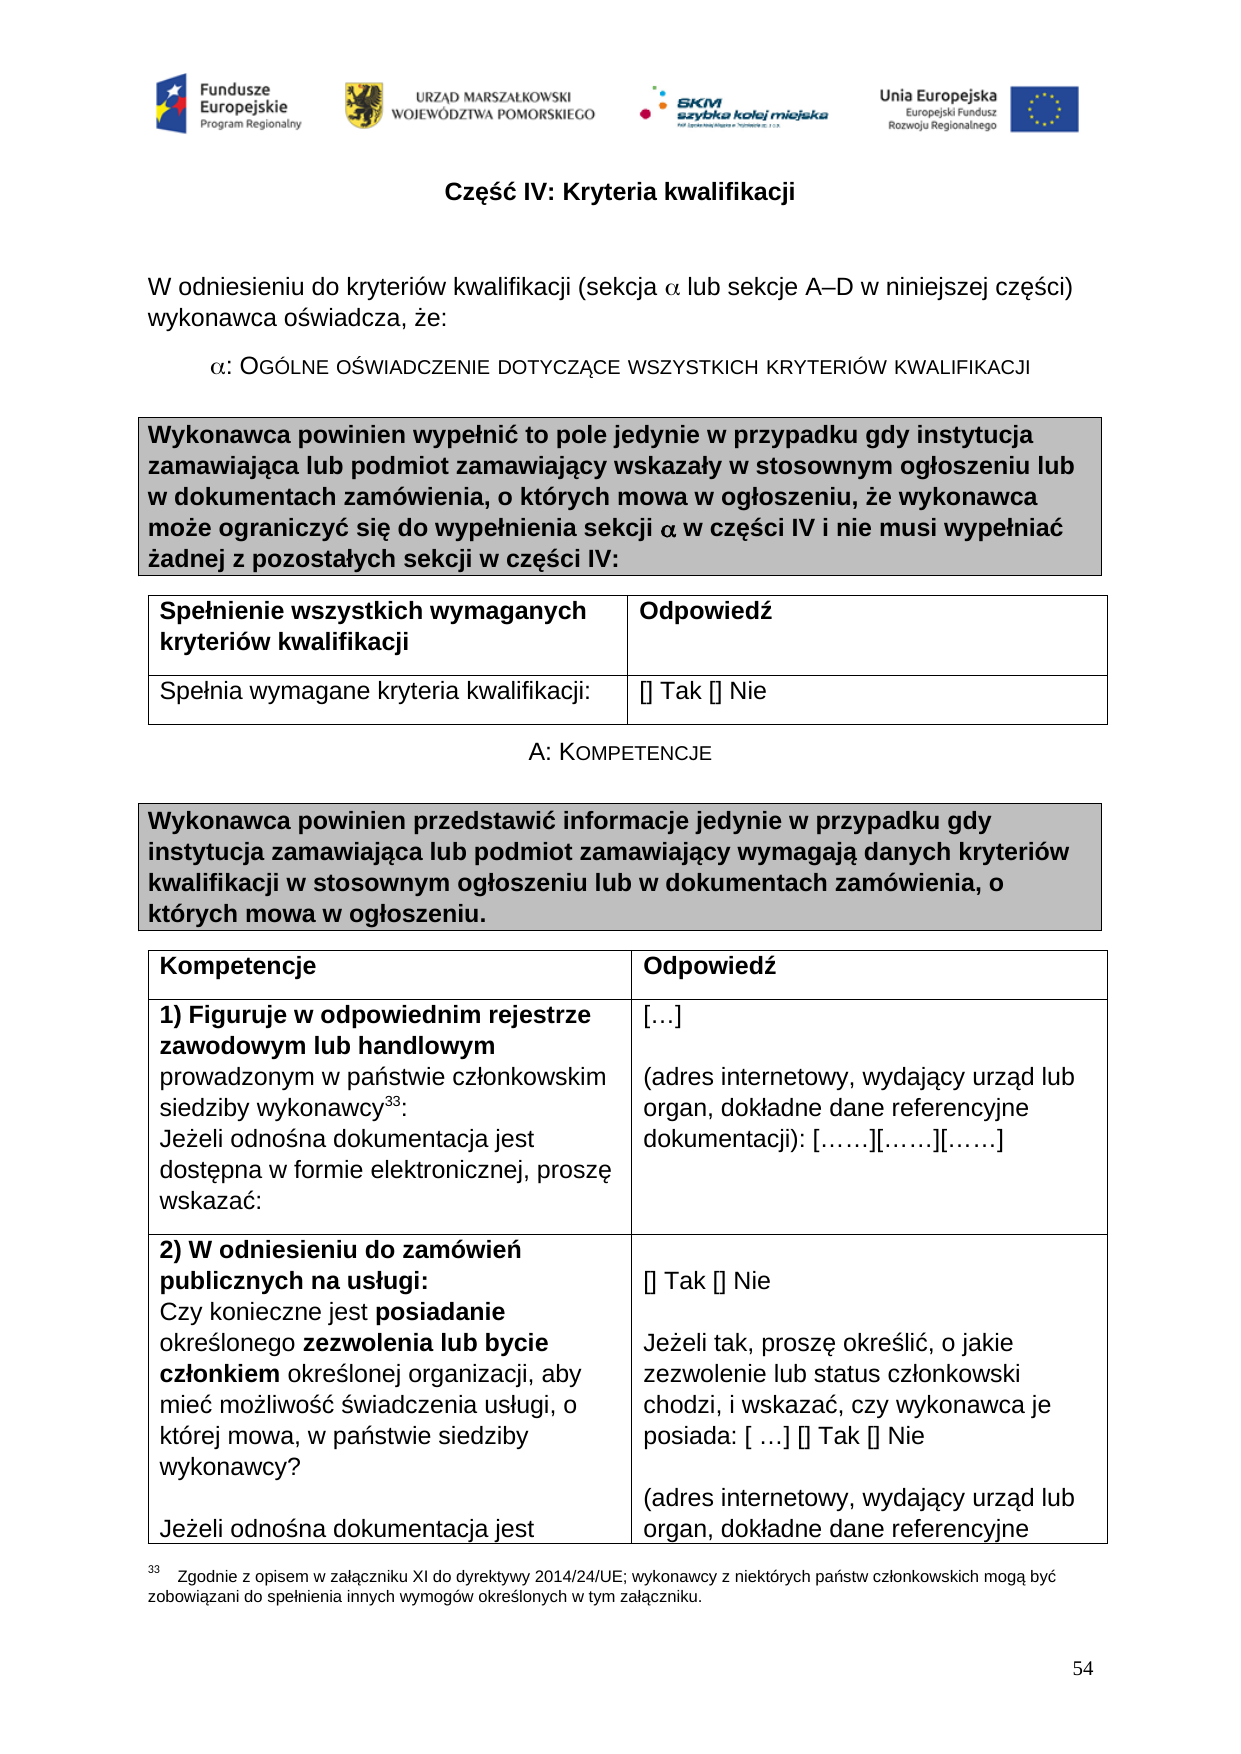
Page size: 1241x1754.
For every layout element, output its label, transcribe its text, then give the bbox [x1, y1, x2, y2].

picture [147, 73, 1093, 148]
table_header Kompetencje [149, 951, 631, 999]
table_cell 1) Figuruje w odpowiednim rejestrze zawodowym lub handlowym prowadzonym w państwie członkowskim siedziby wykonawcy: Jeżeli odnośna dokumentacja jest dostępna w formie elektronicznej, proszę wskazać: [149, 1000, 631, 1234]
text W odniesieniu do kryteriów kwalifikacji (sekcja lub sekcje A–D w niniejszej części) wykonawca oświadcza, że: [148, 272, 1093, 332]
text A: Kompetencje [148, 737, 1093, 766]
table_header Odpowiedź [628, 596, 1107, 675]
text Wykonawca powinien przedstawić informacje jedynie w przypadku gdy instytucja zamawiająca lub podmiot zamawiający wymagają danych kryteriów kwalifikacji w stosownym ogłoszeniu lub w dokumentach zamówienia, o których mowa w ogłoszeniu. [139, 804, 1101, 930]
table_cell [] Tak [] Nie [628, 676, 1107, 723]
text : Ogólne oświadczenie dotyczące wszystkich kryteriów kwalifikacji [148, 351, 1093, 379]
table_cell […] (adres internetowy, wydający urząd lub organ, dokładne dane referencyjne dokumentacji): [……][……][……] [632, 1000, 1107, 1234]
text Część IV: Kryteria kwalifikacji [148, 176, 1093, 205]
table_header Odpowiedź [632, 951, 1107, 999]
table_cell Spełnia wymagane kryteria kwalifikacji: [149, 676, 627, 723]
text Wykonawca powinien wypełnić to pole jedynie w przypadku gdy instytucja zamawiająca lub podmiot zamawiający wskazały w stosownym ogłoszeniu lub w dokumentach zamówienia, o których mowa w ogłoszeniu, że wykonawca może ograniczyć się do wypełnienia sekcji w części IV i nie musi wypełniać żadnej z pozostałych sekcji w części IV: [139, 418, 1101, 575]
table_header Spełnienie wszystkich wymaganych kryteriów kwalifikacji [149, 596, 627, 675]
